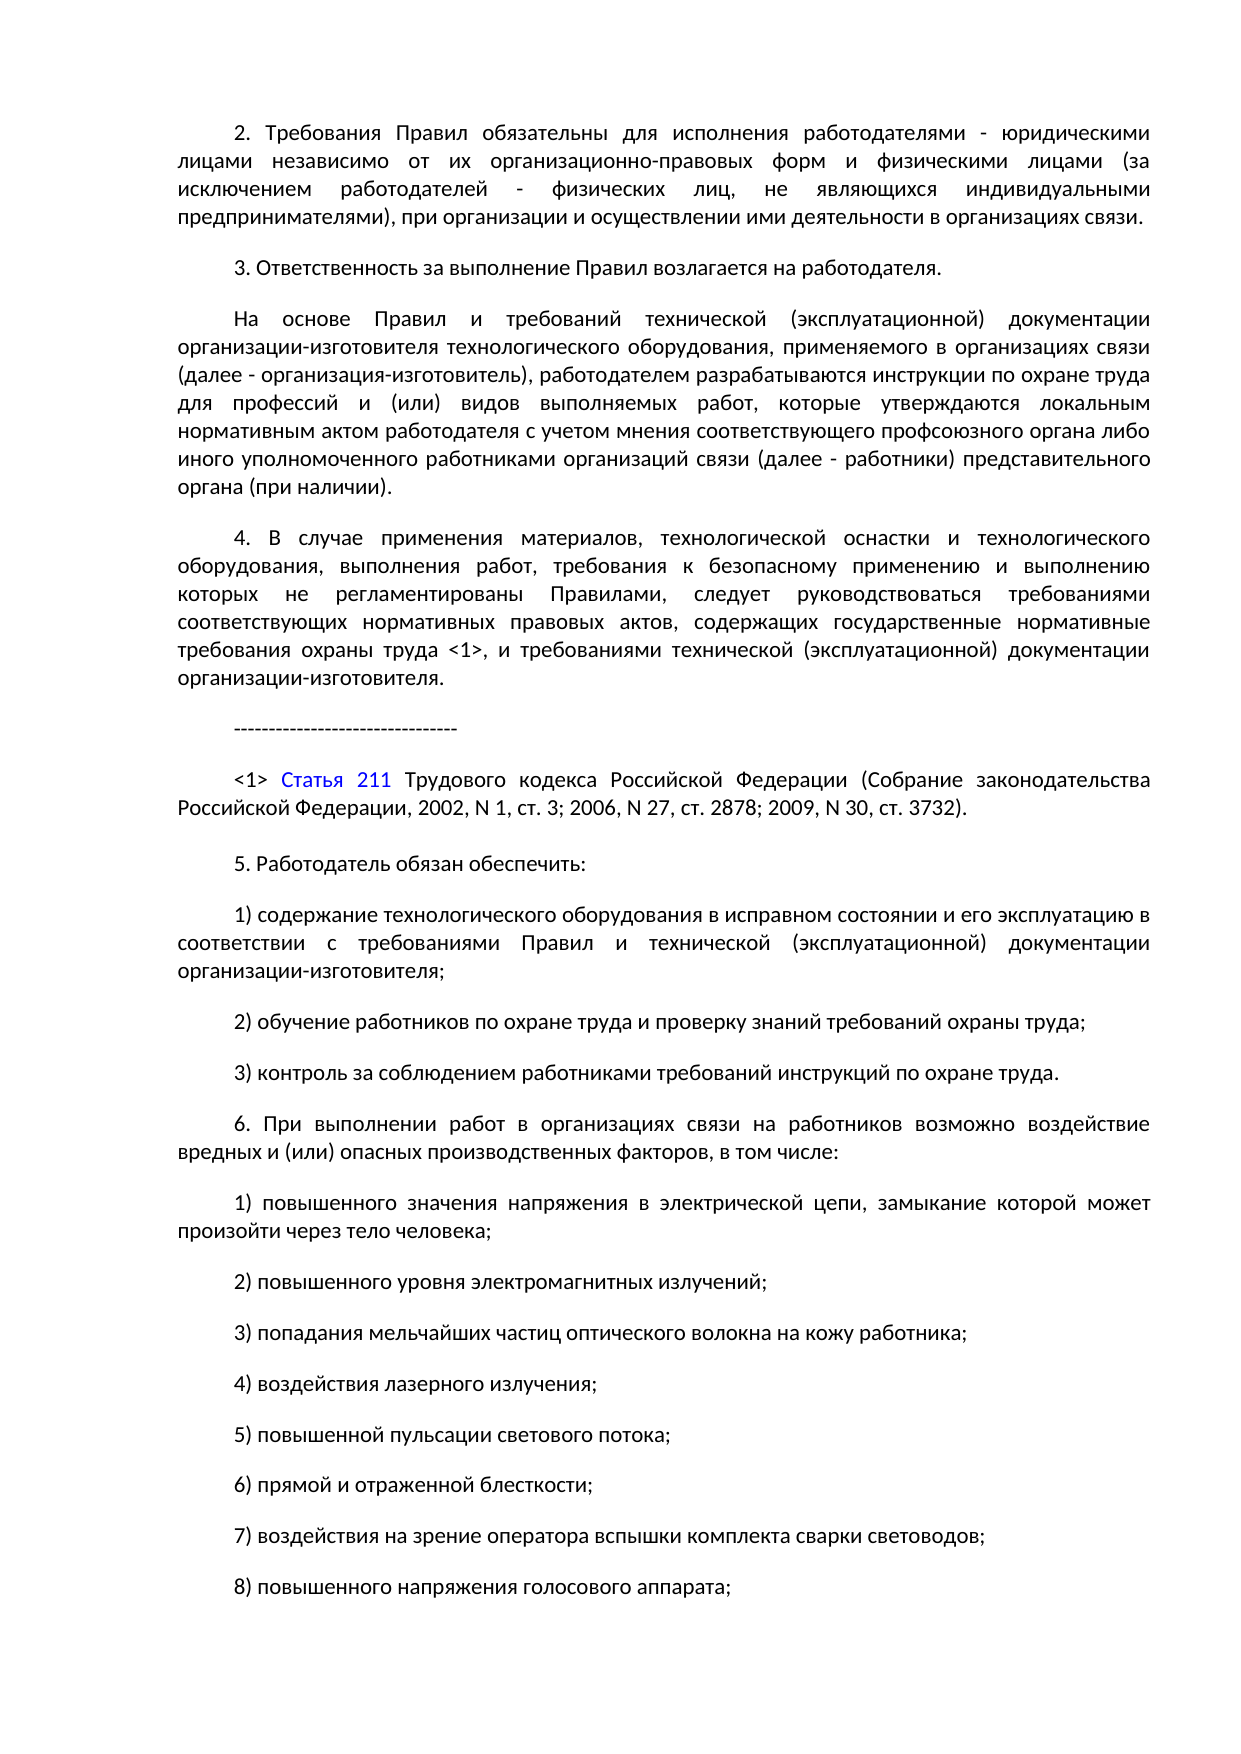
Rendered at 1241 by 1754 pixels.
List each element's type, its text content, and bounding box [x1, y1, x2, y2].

text 8) повышенного напряжения голосового аппарата; [177, 1572, 1152, 1601]
text 2. Требования Правил обязательны для исполнения работодателями - юридическими лицами независимо от их организационно-правовых форм и физическими лицами (за исключением работодателей - физических лиц, не являющихся индивидуальными предпринимателями), при организации и осуществлении ими деятельности в организациях связи. [177, 118, 1152, 230]
text 2) повышенного уровня электромагнитных излучений; [177, 1267, 1152, 1295]
text 3) попадания мельчайших частиц оптического волокна на кожу работника; [177, 1318, 1152, 1346]
text 5) повышенной пульсации светового потока; [177, 1420, 1152, 1448]
text <1> Статья 211 Трудового кодекса Российской Федерации (Собрание законодательства Российской Федерации, 2002, N 1, ст. 3; 2006, N 27, ст. 2878; 2009, N 30, ст. 3732). [177, 765, 1152, 821]
text 7) воздействия на зрение оператора вспышки комплекта сварки световодов; [177, 1522, 1152, 1549]
text -------------------------------- [177, 714, 1152, 742]
text 4. В случае применения материалов, технологической оснастки и технологического оборудования, выполнения работ, требования к безопасному применению и выполнению которых не регламентированы Правилами, следует руководствоваться требованиями соответствующих нормативных правовых актов, содержащих государственные нормативные требования охраны труда <1>, и требованиями технической (эксплуатационной) документации организации-изготовителя. [177, 523, 1152, 691]
text 4) воздействия лазерного излучения; [177, 1369, 1152, 1397]
text 2) обучение работников по охране труда и проверку знаний требований охраны труда; [177, 1007, 1152, 1035]
text 3. Ответственность за выполнение Правил возлагается на работодателя. [177, 253, 1152, 281]
text 1) содержание технологического оборудования в исправном состоянии и его эксплуатацию в соответствии с требованиями Правил и технической (эксплуатационной) документации организации-изготовителя; [177, 900, 1152, 984]
text 3) контроль за соблюдением работниками требований инструкций по охране труда. [177, 1058, 1152, 1086]
text 1) повышенного значения напряжения в электрической цепи, замыкание которой может произойти через тело человека; [177, 1188, 1152, 1244]
text На основе Правил и требований технической (эксплуатационной) документации организации-изготовителя технологического оборудования, применяемого в организациях связи (далее - организация-изготовитель), работодателем разрабатываются инструкции по охране труда для профессий и (или) видов выполняемых работ, которые утверждаются локальным нормативным актом работодателя с учетом мнения соответствующего профсоюзного органа либо иного уполномоченного работниками организаций связи (далее - работники) представительного органа (при наличии). [177, 304, 1152, 500]
text 6) прямой и отраженной блесткости; [177, 1471, 1152, 1499]
text 6. При выполнении работ в организациях связи на работников возможно воздействие вредных и (или) опасных производственных факторов, в том числе: [177, 1109, 1152, 1165]
text 5. Работодатель обязан обеспечить: [177, 849, 1152, 877]
